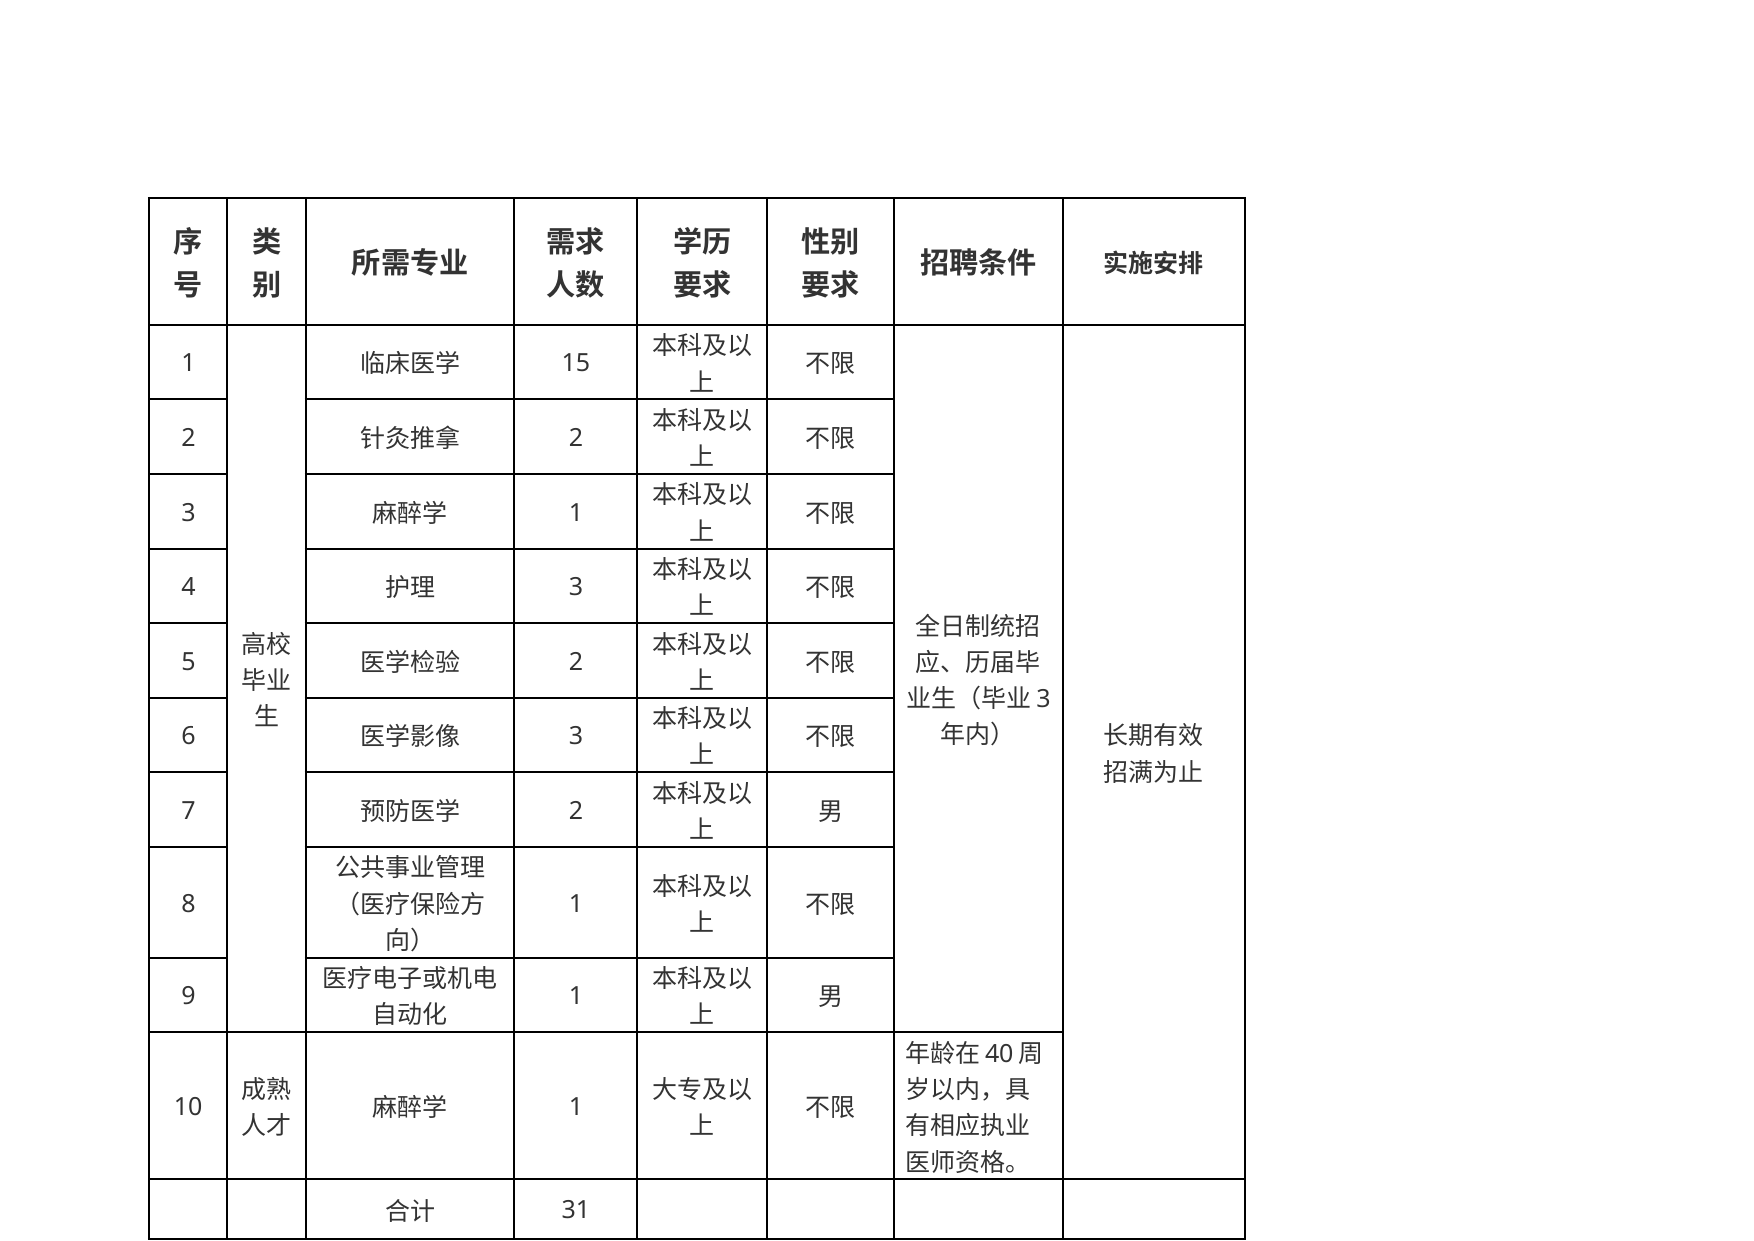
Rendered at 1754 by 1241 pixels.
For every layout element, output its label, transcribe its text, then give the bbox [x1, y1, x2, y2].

table_cell 本科及以上 [638, 475, 766, 547]
table_cell 不限 [768, 1033, 893, 1178]
table_cell 男 [768, 959, 893, 1031]
table_cell 成熟人才 [228, 1033, 305, 1178]
table_header 类别 [228, 199, 305, 324]
table_cell [228, 1180, 305, 1238]
table_cell 2 [515, 400, 636, 473]
table_cell 预防医学 [307, 773, 513, 846]
table_cell 医疗电子或机电自动化 [307, 959, 513, 1031]
table_cell 本科及以上 [638, 699, 766, 771]
table_cell 1 [515, 475, 636, 547]
table_cell 护理 [307, 550, 513, 622]
table_cell 长期有效 招满为止 [1064, 326, 1244, 1178]
table_cell 大专及以上 [638, 1033, 766, 1178]
table_cell 临床医学 [307, 326, 513, 398]
table_cell 3 [515, 699, 636, 771]
table_cell 4 [150, 550, 226, 622]
table_cell 麻醉学 [307, 1033, 513, 1178]
table_cell 男 [768, 773, 893, 846]
table_cell 公共事业管理 （医疗保险方向） [307, 848, 513, 957]
table_cell [895, 1180, 1062, 1238]
table_cell [150, 1180, 226, 1238]
table_cell 2 [150, 400, 226, 473]
table_cell 不限 [768, 400, 893, 473]
table_cell 高校毕业生 [228, 326, 305, 1031]
table_cell 麻醉学 [307, 475, 513, 547]
table_cell [638, 1180, 766, 1238]
table_cell 1 [515, 848, 636, 957]
table_cell 1 [515, 1033, 636, 1178]
table_cell 不限 [768, 550, 893, 622]
table_cell 不限 [768, 848, 893, 957]
table_cell 医学影像 [307, 699, 513, 771]
table_cell 31 [515, 1180, 636, 1238]
table_header 实施安排 [1064, 199, 1244, 324]
table_cell 2 [515, 773, 636, 846]
table_header 性别 要求 [768, 199, 893, 324]
table_cell [1064, 1180, 1244, 1238]
table_cell 本科及以上 [638, 773, 766, 846]
table_cell 本科及以上 [638, 550, 766, 622]
table_cell 本科及以上 [638, 959, 766, 1031]
table_cell 本科及以上 [638, 624, 766, 697]
table_cell 1 [150, 326, 226, 398]
table_cell 不限 [768, 699, 893, 771]
table_cell 不限 [768, 326, 893, 398]
table_cell 5 [150, 624, 226, 697]
table_cell 7 [150, 773, 226, 846]
table_cell 本科及以上 [638, 326, 766, 398]
table_header 招聘条件 [895, 199, 1062, 324]
table_header 序号 [150, 199, 226, 324]
table_header 学历 要求 [638, 199, 766, 324]
table_cell 针灸推拿 [307, 400, 513, 473]
table_cell 1 [515, 959, 636, 1031]
table_cell 9 [150, 959, 226, 1031]
table_cell 全日制统招应、历届毕业生（毕业3年内） [895, 326, 1062, 1031]
table_cell 6 [150, 699, 226, 771]
table_cell 医学检验 [307, 624, 513, 697]
table_cell 本科及以上 [638, 848, 766, 957]
table_cell 3 [515, 550, 636, 622]
table_header 需求 人数 [515, 199, 636, 324]
table_header 所需专业 [307, 199, 513, 324]
table_cell 不限 [768, 475, 893, 547]
table_cell 年龄在40周岁以内，具有相应执业医师资格。 [895, 1033, 1062, 1178]
table_cell 2 [515, 624, 636, 697]
table_cell 10 [150, 1033, 226, 1178]
table_cell 3 [150, 475, 226, 547]
table_cell [768, 1180, 893, 1238]
table_cell 8 [150, 848, 226, 957]
table_cell 15 [515, 326, 636, 398]
table_cell 不限 [768, 624, 893, 697]
table_cell 本科及以上 [638, 400, 766, 473]
table_cell 合计 [307, 1180, 513, 1238]
